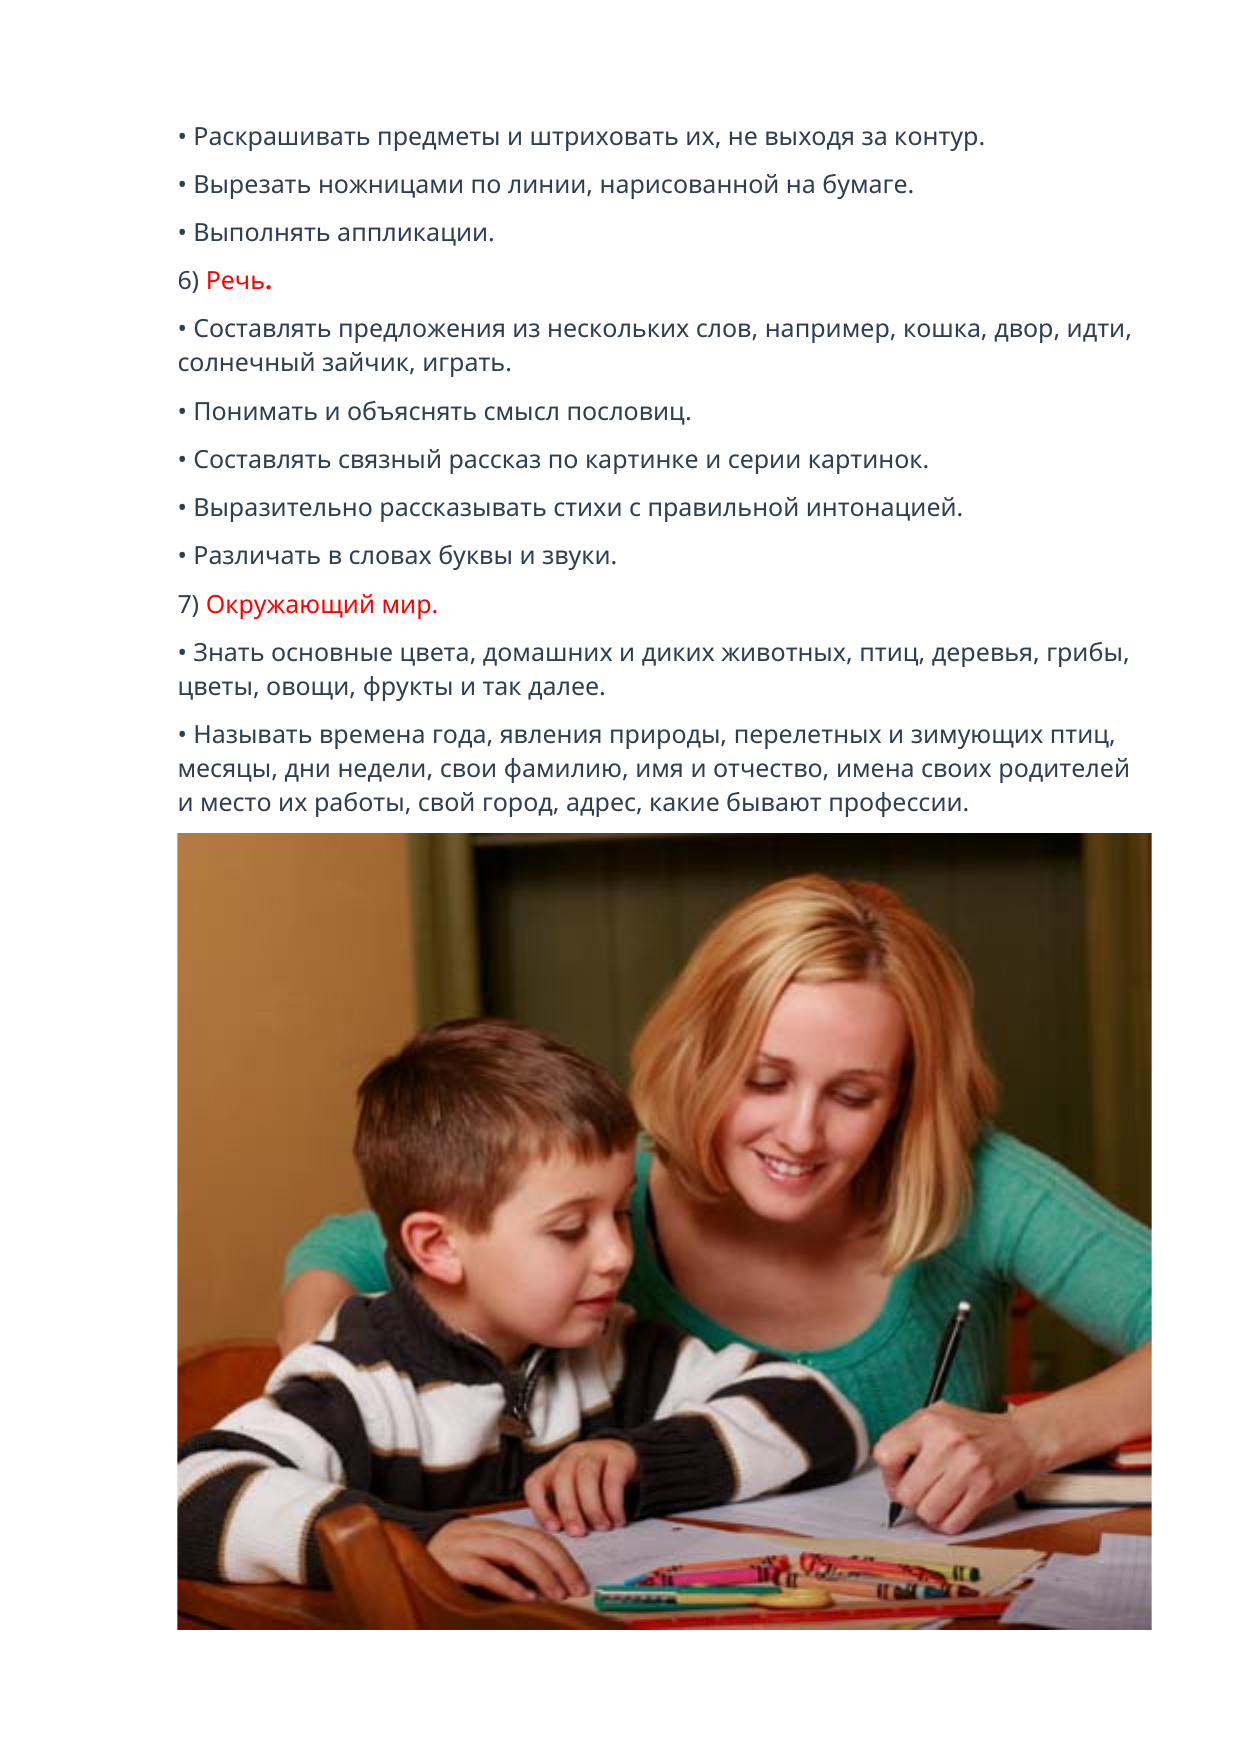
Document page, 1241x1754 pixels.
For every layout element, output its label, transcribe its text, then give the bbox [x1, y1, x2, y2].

text 6) Речь. [177, 263, 1152, 297]
text • Составлять связный рассказ по картинке и серии картинок. [177, 442, 1152, 476]
text • Выразительно рассказывать стихи с правильной интонацией. [177, 490, 1152, 524]
text • Называть времена года, явления природы, перелетных и зимующих птиц, месяцы, дни недели, свои фамилию, имя и отчество, имена своих родителей и место их работы, свой город, адрес, какие бывают профессии. [177, 717, 1152, 819]
picture [177, 833, 1152, 1630]
text 7) Окружающий мир. [177, 586, 1152, 620]
text • Понимать и объяснять смысл пословиц. [177, 393, 1152, 427]
text • Выполнять аппликации. [177, 214, 1152, 249]
text • Знать основные цвета, домашних и диких животных, птиц, деревья, грибы, цветы, овощи, фрукты и так далее. [177, 634, 1152, 703]
text • Различать в словах буквы и звуки. [177, 538, 1152, 572]
text • Вырезать ножницами по линии, нарисованной на бумаге. [177, 166, 1152, 200]
text • Раскрашивать предметы и штриховать их, не выходя за контур. [177, 118, 1152, 152]
text • Составлять предложения из нескольких слов, например, кошка, двор, идти, солнечный зайчик, играть. [177, 311, 1152, 379]
